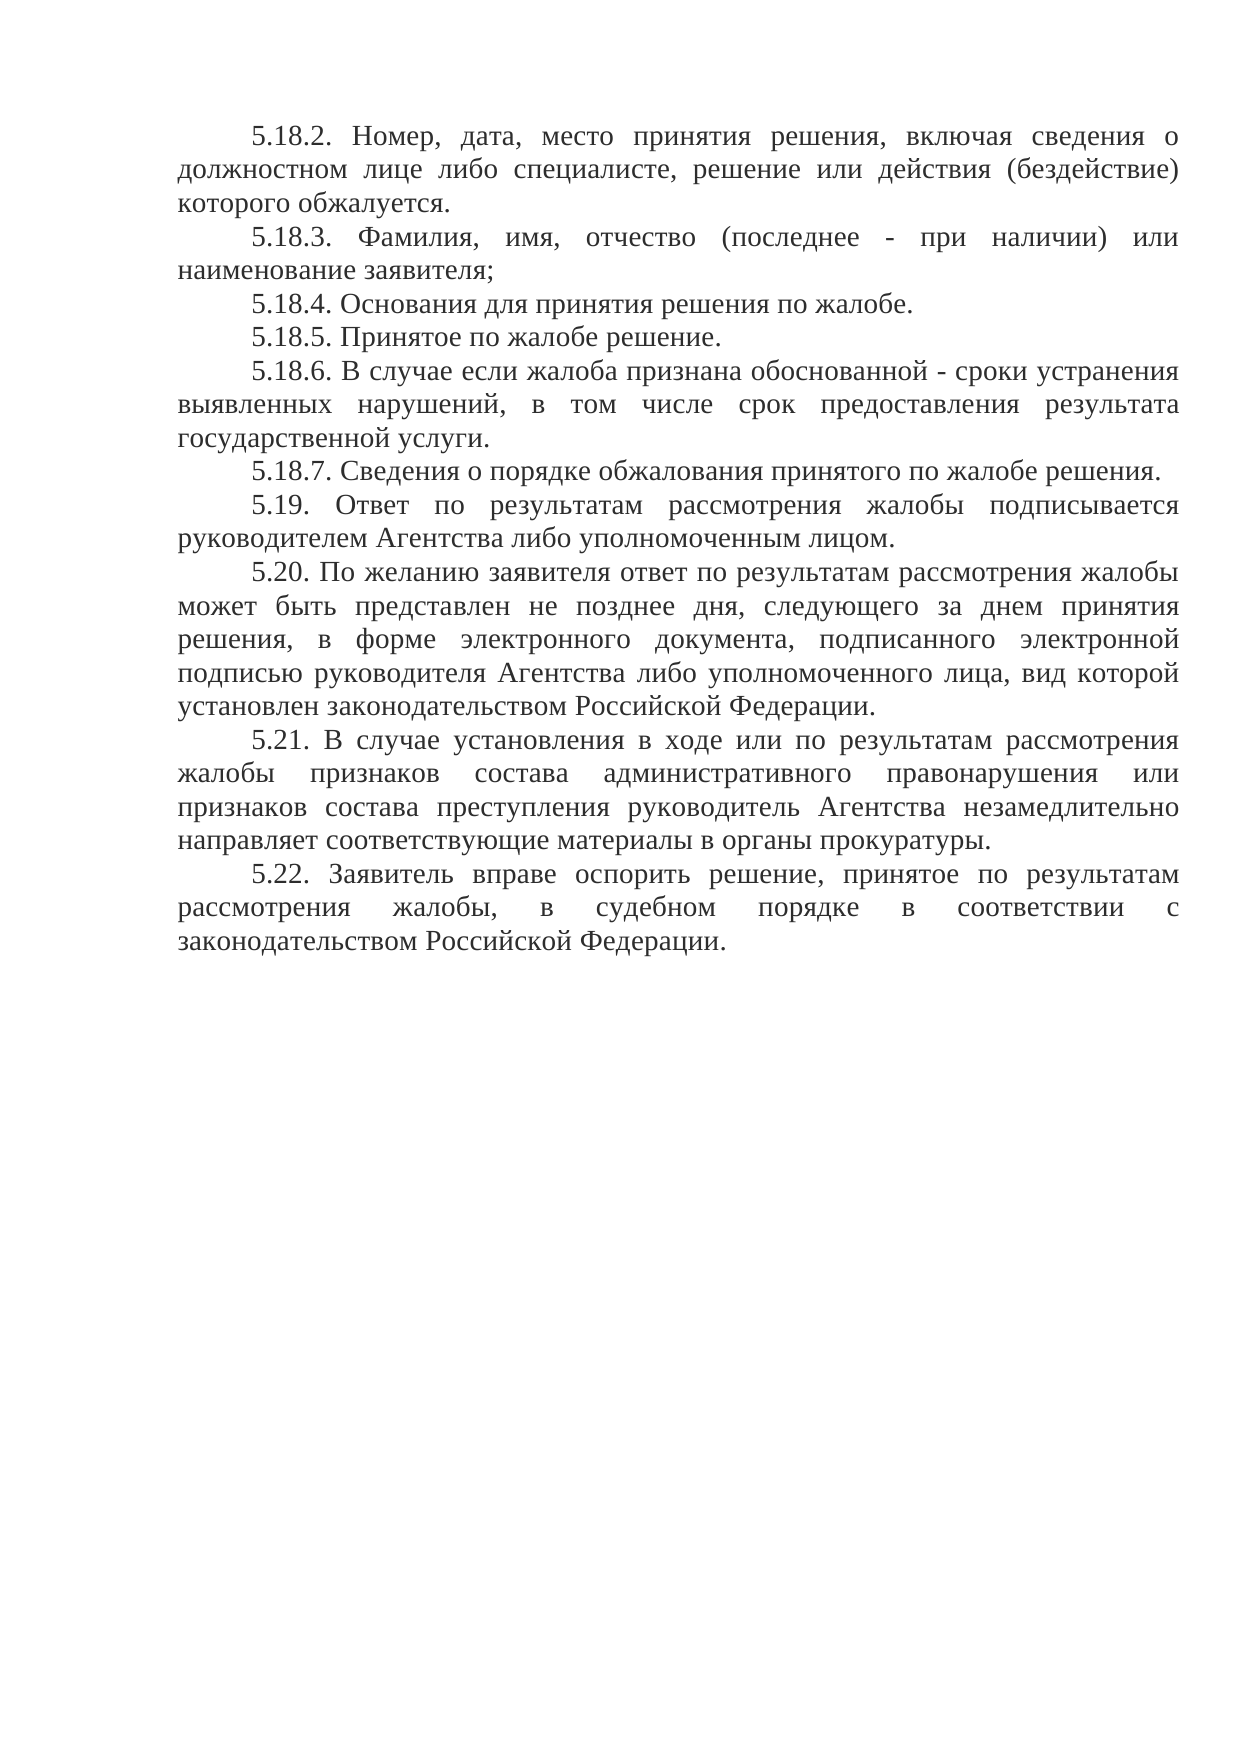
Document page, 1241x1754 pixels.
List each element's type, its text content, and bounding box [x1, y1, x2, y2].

text 5.19. Ответ по результатам рассмотрения жалобы подписывается руководителем Агентства либо уполномоченным лицом. [177, 487, 1181, 554]
text 5.18.7. Сведения о порядке обжалования принятого по жалобе решения. [177, 453, 1181, 487]
text 5.18.5. Принятое по жалобе решение. [177, 319, 1181, 353]
text 5.20. По желанию заявителя ответ по результатам рассмотрения жалобы может быть представлен не позднее дня, следующего за днем принятия решения, в форме электронного документа, подписанного электронной подписью руководителя Агентства либо уполномоченного лица, вид которой установлен законодательством Российской Федерации. [177, 554, 1181, 722]
text 5.18.2. Номер, дата, место принятия решения, включая сведения о должностном лице либо специалисте, решение или действия (бездействие) которого обжалуется. [177, 118, 1181, 219]
text 5.18.6. В случае если жалоба признана обоснованной - сроки устранения выявленных нарушений, в том числе срок предоставления результата государственной услуги. [177, 353, 1181, 453]
text 5.22. Заявитель вправе оспорить решение, принятое по результатам рассмотрения жалобы, в судебном порядке в соответствии с законодательством Российской Федерации. [177, 856, 1181, 957]
text 5.21. В случае установления в ходе или по результатам рассмотрения жалобы признаков состава административного правонарушения или признаков состава преступления руководитель Агентства незамедлительно направляет соответствующие материалы в органы прокуратуры. [177, 722, 1181, 856]
text 5.18.3. Фамилия, имя, отчество (последнее - при наличии) или наименование заявителя; [177, 219, 1181, 286]
text 5.18.4. Основания для принятия решения по жалобе. [177, 286, 1181, 319]
